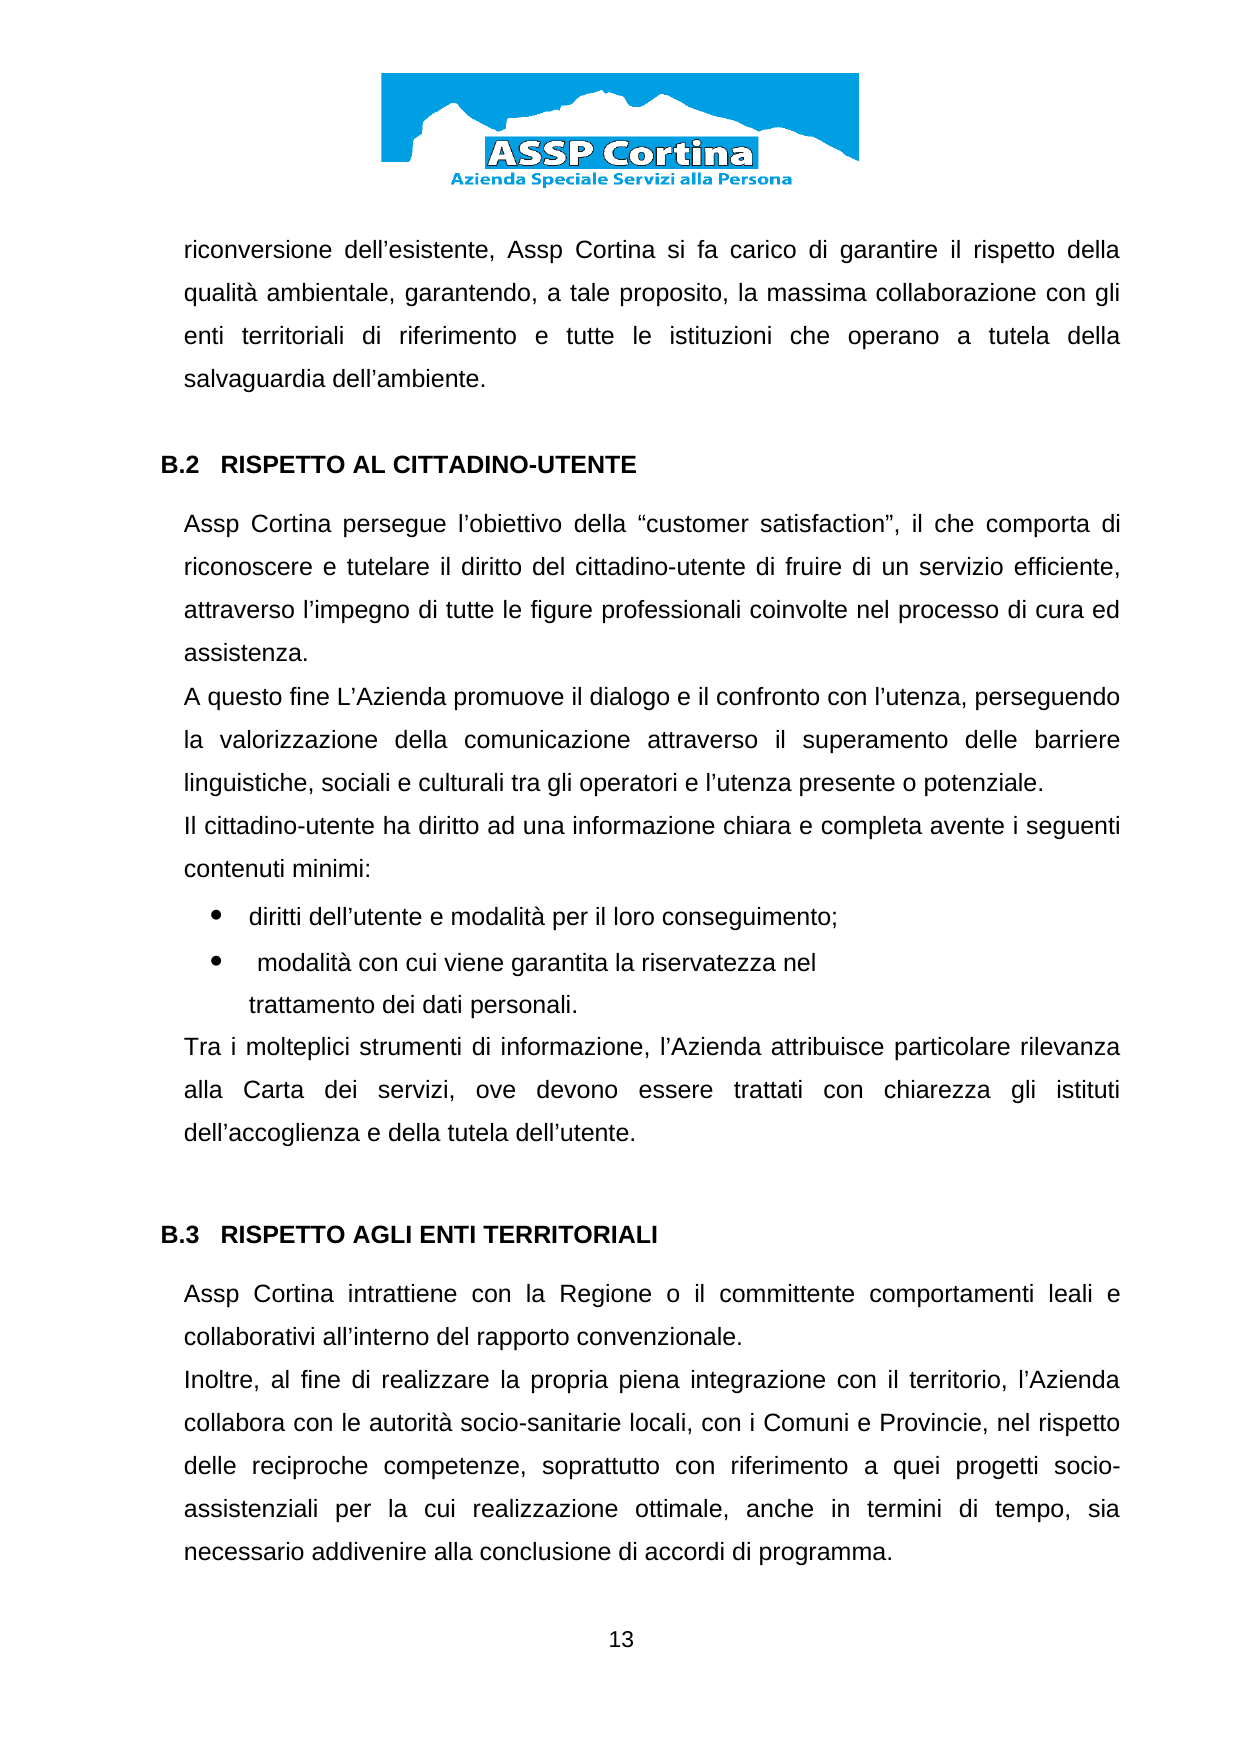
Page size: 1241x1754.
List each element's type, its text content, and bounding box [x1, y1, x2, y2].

text Assp Cortina intrattiene con la Regione o il committente comportamenti leali e collaborativi all’interno del rapporto convenzionale. [184, 1279, 1122, 1351]
text Tra i molteplici strumenti di informazione, l’Azienda attribuisce particolare rilevanza alla Carta dei servizi, ove devono essere trattati con chiarezza gli istituti dell’accoglienza e della tutela dell’utente. [184, 1031, 1122, 1146]
text Il cittadino-utente ha diritto ad una informazione chiara e completa avente i seguenti contenuti minimi: [184, 811, 1122, 883]
list diritti dell’utente e modalità per il loro conseguimento; [211, 897, 1122, 933]
text A questo fine L’Azienda promuove il dialogo e il confronto con l’utenza, perseguendo la valorizzazione della comunicazione attraverso il superamento delle barriere linguistiche, sociali e culturali tra gli operatori e l’utenza presente o potenziale. [184, 681, 1122, 796]
list modalità con cui viene garantita la riservatezza nel trattamento dei dati personali. [211, 948, 938, 1019]
text Assp Cortina persegue l’obiettivo della “customer satisfaction”, il che comporta di riconoscere e tutelare il diritto del cittadino-utente di fruire di un servizio efficiente, attraverso l’impegno di tutte le figure professionali coinvolte nel processo di cura ed assistenza. [184, 509, 1122, 667]
subtitle RISPETTO AGLI ENTI TERRITORIALI [160, 1219, 1122, 1248]
picture [381, 91, 859, 193]
text Inoltre, al fine di realizzare la propria piena integrazione con il territorio, l’Azienda collabora con le autorità socio-sanitarie locali, con i Comuni e Provincie, nel rispetto delle reciproche competenze, soprattutto con riferimento a quei progetti socio-assistenziali per la cui realizzazione ottimale, anche in termini di tempo, sia necessario addivenire alla conclusione di accordi di programma. [184, 1365, 1122, 1566]
subtitle RISPETTO AL CITTADINO-UTENTE [160, 450, 1122, 479]
